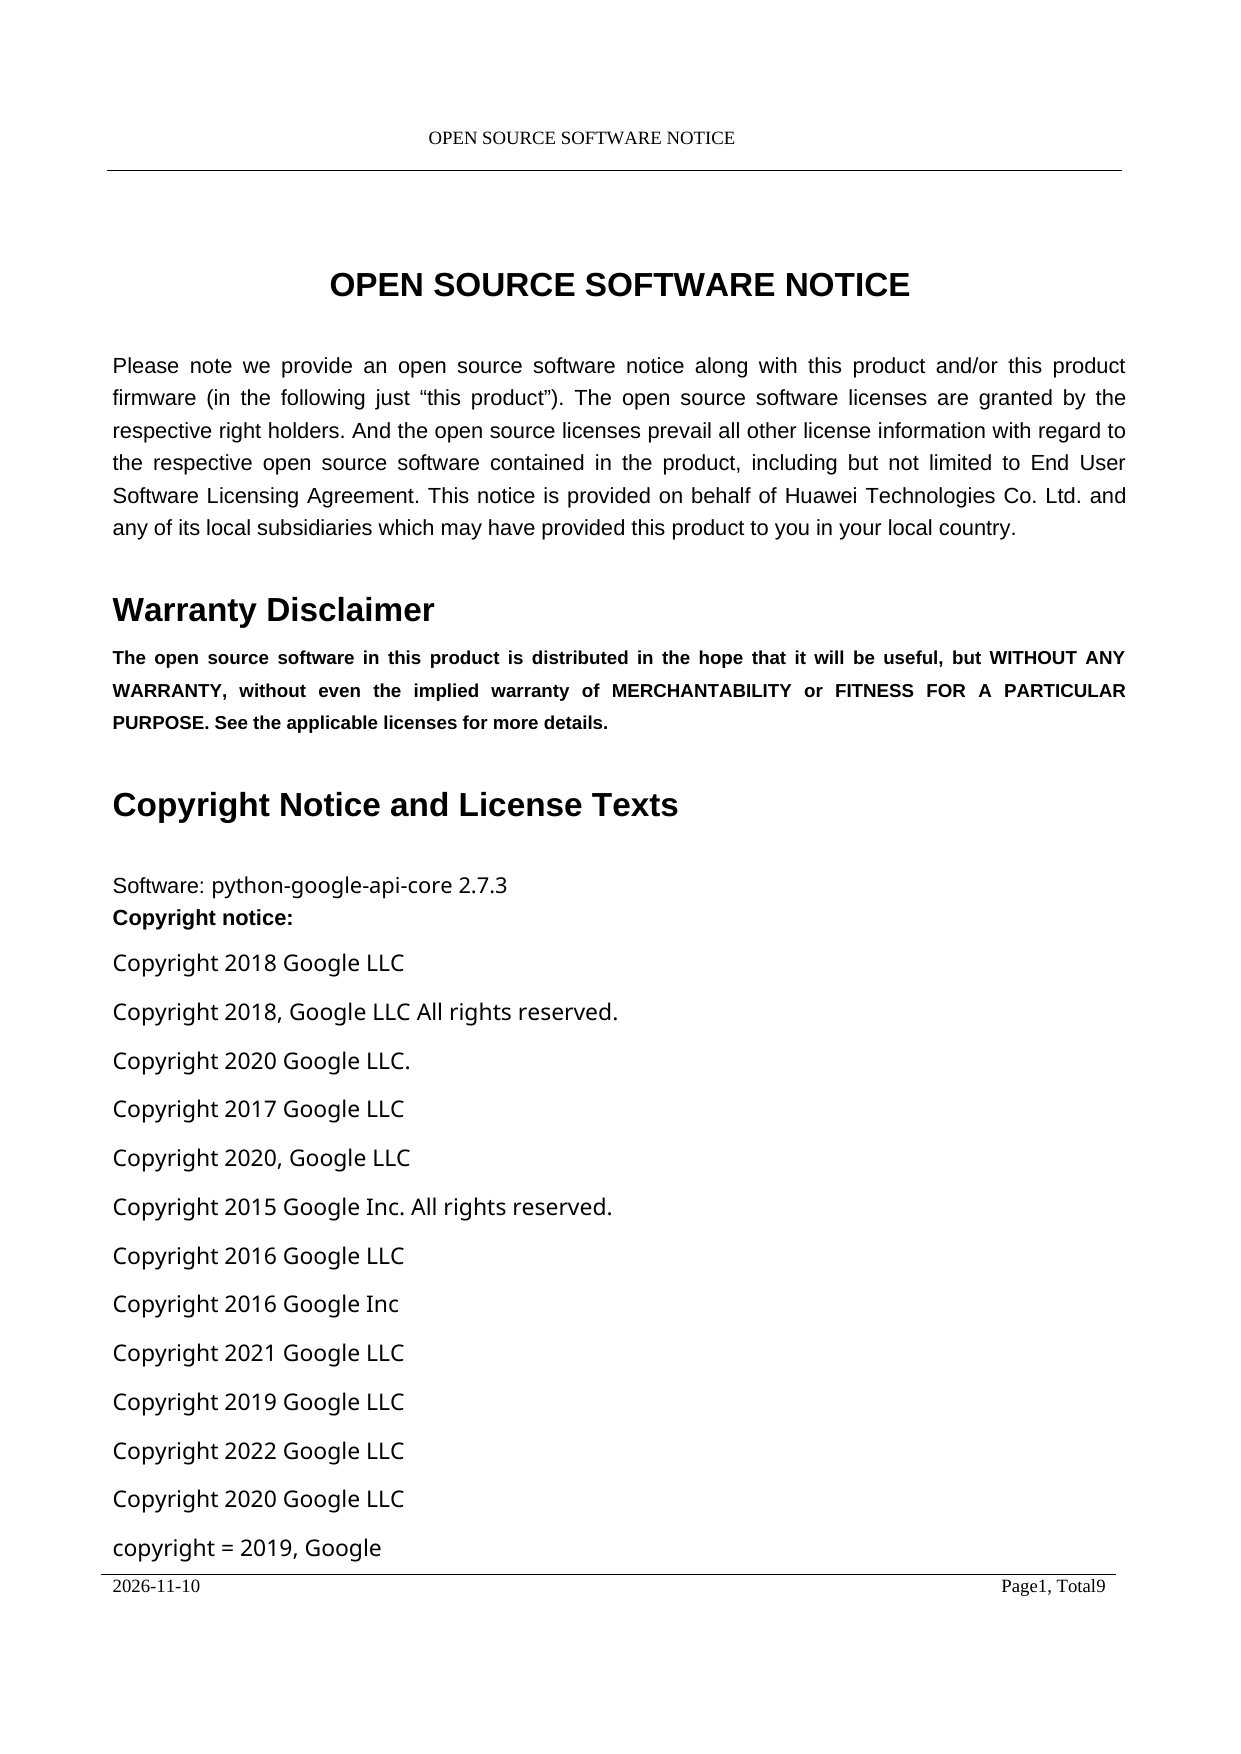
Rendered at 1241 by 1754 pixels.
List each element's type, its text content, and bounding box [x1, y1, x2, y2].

text The open source software in this product is distributed in the hope that it will be useful, but WITHOUT ANY WARRANTY, without even the implied warranty of MERCHANTABILITY or FITNESS FOR A PARTICULAR PURPOSE. See the applicable licenses for more details. [112, 641, 1128, 739]
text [112, 947, 1128, 1564]
text Please note we provide an open source software notice along with this product and/or this product firmware (in the following just “this product”). The open source software licenses are granted by the respective right holders. And the open source licenses prevail all other license information with regard to the respective open source software contained in the product, including but not limited to End User Software Licensing Agreement. This notice is provided on behalf of Huawei Technologies Co. Ltd. and any of its local subsidiaries which may have provided this product to you in your local country. [112, 349, 1128, 544]
text Copyright Notice and License Texts [112, 771, 1128, 836]
text Warranty Disclaimer [112, 576, 1128, 641]
text Software: python-google-api-core 2.7.3 [112, 869, 1128, 901]
text OPEN SOURCE SOFTWARE NOTICE [112, 251, 1128, 316]
text Copyright notice: [112, 901, 1128, 934]
